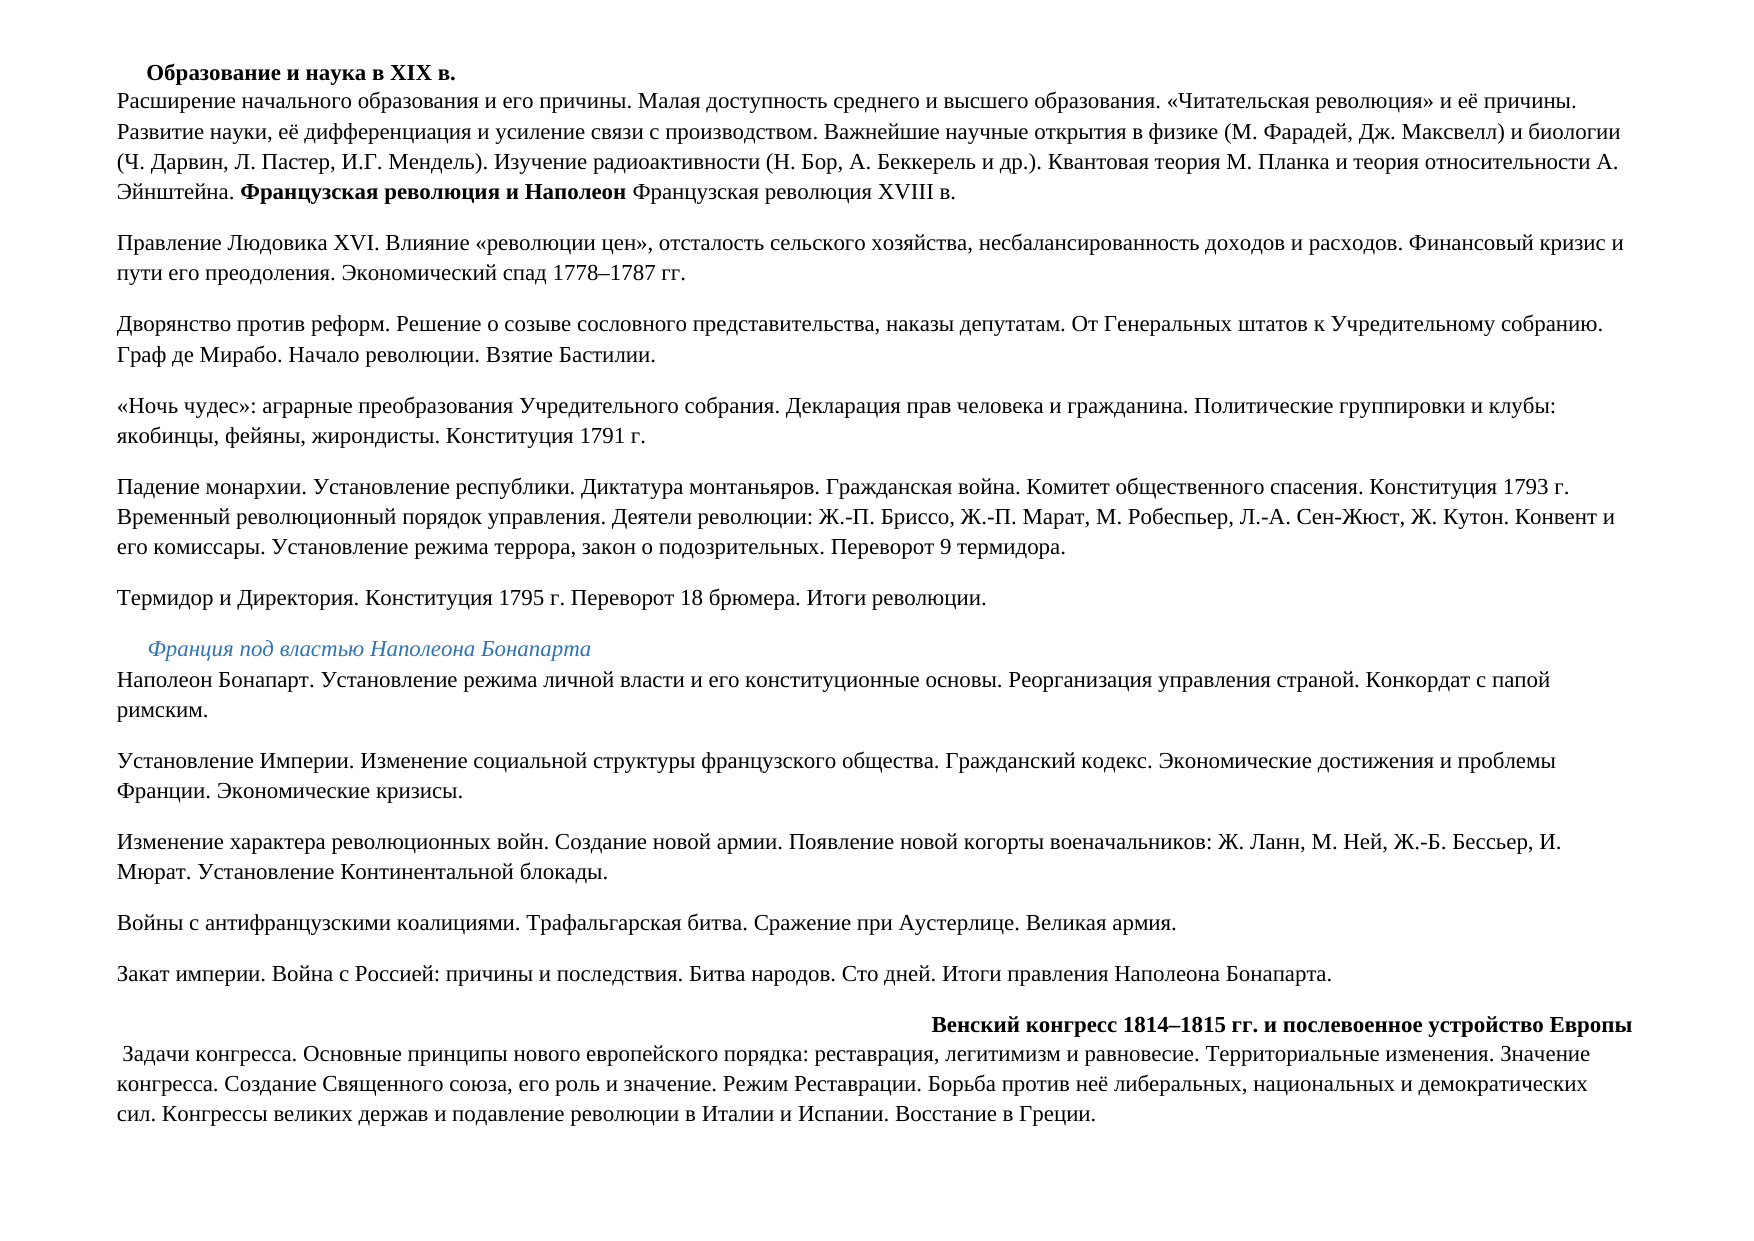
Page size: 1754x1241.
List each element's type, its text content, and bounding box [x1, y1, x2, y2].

text Венский конгресс 1814–1815 гг. и послевоенное устройство Европы [118, 1012, 1633, 1038]
text Наполеон Бонапарт. Установление режима личной власти и его конституционные основы. Реорганизация управления страной. Конкордат с папой римским. [117, 666, 1633, 722]
text Задачи конгресса. Основные принципы нового европейского порядка: реставрация, легитимизм и равновесие. Территориальные изменения. Значение конгресса. Создание Священного союза, его роль и значение. Режим Реставрации. Борьба против неё либеральных, национальных и демократических сил. Конгрессы великих держав и подавление революции в Италии и Испании. Восстание в Греции. [117, 1040, 1633, 1127]
text Изменение характера революционных войн. Создание новой армии. Появление новой когорты военачальников: Ж. Ланн, М. Ней, Ж.-Б. Бессьер, И. Мюрат. Установление Континентальной блокады. [117, 828, 1633, 885]
text Термидор и Директория. Конституция 1795 г. Переворот 18 брюмера. Итоги революции. [117, 584, 1633, 611]
text Установление Империи. Изменение социальной структуры французского общества. Гражданский кодекс. Экономические достижения и проблемы Франции. Экономические кризисы. [117, 747, 1633, 803]
text Дворянство против реформ. Решение о созыве сословного представительства, наказы депутатам. От Генеральных штатов к Учредительному собранию. Граф де Мирабо. Начало революции. Взятие Бастилии. [117, 311, 1633, 367]
text «Ночь чудес»: аграрные преобразования Учредительного собрания. Декларация прав человека и гражданина. Политические группировки и клубы: якобинцы, фейяны, жирондисты. Конституция 1791 г. [117, 392, 1633, 448]
text Закат империи. Война с Россией: причины и последствия. Битва народов. Сто дней. Итоги правления Наполеона Бонапарта. [117, 961, 1633, 987]
text Войны с антифранцузскими коалициями. Трафальгарская битва. Сражение при Аустерлице. Великая армия. [117, 909, 1633, 936]
text Правление Людовика XVI. Влияние «революции цен», отсталость сельского хозяйства, несбалансированность доходов и расходов. Финансовый кризис и пути его преодоления. Экономический спад 1778–1787 гг. [117, 229, 1633, 286]
subtitle Франция под властью Наполеона Бонапарта [147, 636, 1636, 662]
text Падение монархии. Установление республики. Диктатура монтаньяров. Гражданская война. Комитет общественного спасения. Конституция 1793 г. Временный революционный порядок управления. Деятели революции: Ж.-П. Бриссо, Ж.-П. Марат, М. Робеспьер, Л.-А. Сен-Жюст, Ж. Кутон. Конвент и его комиссары. Установление режима террора, закон о подозрительных. Переворот 9 термидора. [117, 473, 1633, 560]
text Образование и наука в XIX в. [146, 59, 1636, 86]
text Расширение начального образования и его причины. Малая доступность среднего и высшего образования. «Читательская революция» и её причины. Развитие науки, её дифференциация и усиление связи с производством. Важнейшие научные открытия в физике (М. Фарадей, Дж. Максвелл) и биологии (Ч. Дарвин, Л. Пастер, И.Г. Мендель). Изучение радиоактивности (Н. Бор, А. Беккерель и др.). Квантовая теория М. Планка и теория относительности А. Эйнштейна. Французская революция и Наполеон Французская революция XVIII в. [117, 88, 1633, 204]
